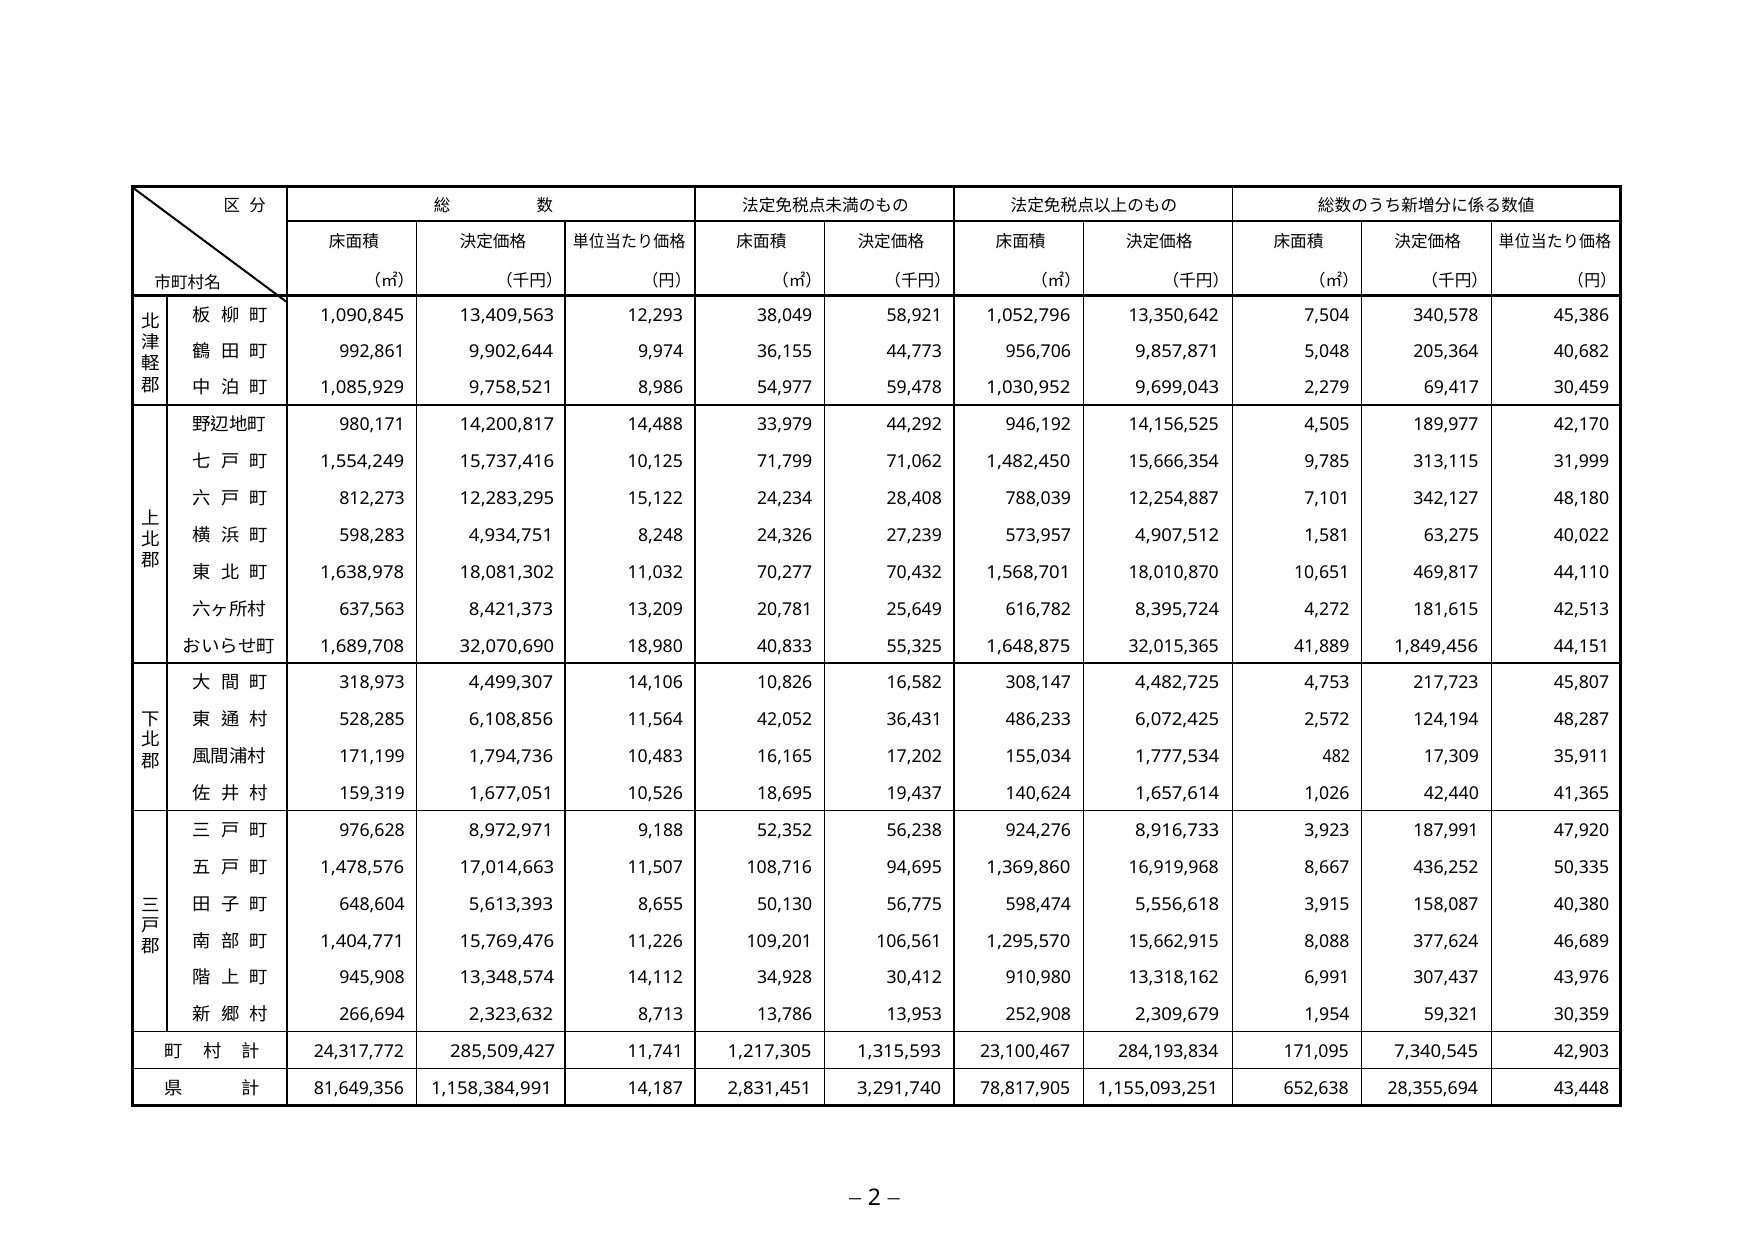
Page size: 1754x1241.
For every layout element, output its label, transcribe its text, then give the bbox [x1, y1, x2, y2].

table_cell 2,279 [1233, 367, 1361, 404]
table_cell 5,613,393 [417, 884, 564, 920]
table_cell 階 [168, 957, 213, 994]
table_cell 通 [213, 699, 238, 736]
table_cell 12,293 [566, 297, 694, 330]
table_cell 2,572 [1233, 699, 1361, 736]
table_cell 159,319 [288, 773, 416, 809]
table_cell 252,908 [955, 994, 1083, 1031]
table_cell 1,581 [1233, 515, 1361, 552]
table_cell 4,272 [1233, 589, 1361, 625]
table_cell 2,309,679 [1084, 994, 1232, 1031]
table_cell 648,604 [288, 884, 416, 920]
table_cell 1,090,845 [288, 297, 416, 330]
table_cell 2,323,632 [417, 994, 564, 1031]
table_cell 71,062 [825, 441, 953, 478]
table_cell 8,667 [1233, 847, 1361, 883]
table_cell 15,769,476 [417, 920, 564, 957]
table_cell 6,991 [1233, 957, 1361, 994]
table_cell 266,694 [288, 994, 416, 1031]
table_cell 652,638 [1233, 1069, 1361, 1103]
table_cell 上北郡 [134, 406, 166, 662]
table_cell 8,248 [566, 515, 694, 552]
table_cell 34,928 [696, 957, 824, 994]
table_cell 14,106 [566, 664, 694, 699]
table_cell 計 [238, 1032, 286, 1068]
table_cell 436,252 [1362, 847, 1491, 883]
table_header 区 市町村名 [134, 188, 238, 294]
table_cell 11,507 [566, 847, 694, 883]
table_cell 1,295,570 [955, 920, 1083, 957]
table_cell 41,889 [1233, 625, 1361, 662]
table_cell 1,777,534 [1084, 736, 1232, 773]
table_cell 187,991 [1362, 811, 1491, 847]
table_cell 7,504 [1233, 297, 1361, 330]
table_cell [185, 1069, 238, 1103]
table_cell 町 [238, 367, 286, 404]
table_cell 町 [238, 957, 286, 994]
table_cell 33,979 [696, 406, 824, 441]
table_cell 992,861 [288, 330, 416, 367]
table_cell 田 [168, 884, 213, 920]
table_cell 109,201 [696, 920, 824, 957]
table_cell 8,916,733 [1084, 811, 1232, 847]
table_cell 9,902,644 [417, 330, 564, 367]
table_cell 新 [168, 994, 213, 1031]
table_cell 町 [238, 515, 286, 552]
table_cell 469,817 [1362, 552, 1491, 588]
table_cell 217,723 [1362, 664, 1491, 699]
table_cell 1,217,305 [696, 1032, 824, 1068]
table_cell 36,155 [696, 330, 824, 367]
table_cell 床面積 （㎡） [1233, 222, 1361, 294]
table_cell 205,364 [1362, 330, 1491, 367]
table_cell 30,459 [1492, 367, 1619, 404]
table_cell 54,977 [696, 367, 824, 404]
table_cell 間 [213, 664, 238, 699]
table_cell 342,127 [1362, 478, 1491, 515]
table_cell 56,238 [825, 811, 953, 847]
table_cell 8,088 [1233, 920, 1361, 957]
table_cell 40,682 [1492, 330, 1619, 367]
table_cell 1,052,796 [955, 297, 1083, 330]
table_cell 10,826 [696, 664, 824, 699]
table_cell 1,794,736 [417, 736, 564, 773]
table_cell 6,072,425 [1084, 699, 1232, 736]
table_cell 戸 [213, 847, 238, 883]
table_cell 七 [168, 441, 213, 478]
table_cell 4,907,512 [1084, 515, 1232, 552]
table_cell 町 [238, 884, 286, 920]
table_cell 48,287 [1492, 699, 1619, 736]
table_cell 1,404,771 [288, 920, 416, 957]
table_cell 4,482,725 [1084, 664, 1232, 699]
table_cell 945,908 [288, 957, 416, 994]
table_cell 決定価格 （千円） [825, 222, 953, 294]
table_cell 44,110 [1492, 552, 1619, 588]
table_cell 5,556,618 [1084, 884, 1232, 920]
table_cell 1,954 [1233, 994, 1361, 1031]
table_cell 戸 [213, 811, 238, 847]
table_cell 子 [213, 884, 238, 920]
table_cell 24,326 [696, 515, 824, 552]
table_cell 14,112 [566, 957, 694, 994]
table_cell 616,782 [955, 589, 1083, 625]
table_cell 10,125 [566, 441, 694, 478]
table_cell 318,973 [288, 664, 416, 699]
table_cell 県 [134, 1069, 185, 1103]
table_cell 59,478 [825, 367, 953, 404]
table_cell 25,649 [825, 589, 953, 625]
table_cell 1,158,384,991 [417, 1069, 564, 1103]
table_cell 町 [238, 478, 286, 515]
table_cell 44,773 [825, 330, 953, 367]
table_cell 56,775 [825, 884, 953, 920]
table_cell 7,340,545 [1362, 1032, 1491, 1068]
table_cell 24,234 [696, 478, 824, 515]
table_cell 13,409,563 [417, 297, 564, 330]
table_cell 板 [168, 297, 213, 330]
table_cell 48,180 [1492, 478, 1619, 515]
table_cell 13,318,162 [1084, 957, 1232, 994]
table_cell 村 [238, 699, 286, 736]
table_cell 47,920 [1492, 811, 1619, 847]
table_cell 計 [238, 1069, 286, 1103]
table_cell 11,564 [566, 699, 694, 736]
table_cell 976,628 [288, 811, 416, 847]
table_cell 15,662,915 [1084, 920, 1232, 957]
table_cell 10,526 [566, 773, 694, 809]
table_cell 三 [168, 811, 213, 847]
table_cell 13,348,574 [417, 957, 564, 994]
table_cell 140,624 [955, 773, 1083, 809]
table_cell 村 [185, 1032, 238, 1068]
table_cell 18,695 [696, 773, 824, 809]
table_cell 340,578 [1362, 297, 1491, 330]
table_cell 下北郡 [134, 664, 166, 809]
table_cell 南 [168, 920, 213, 957]
table_cell おいらせ町 [168, 625, 286, 662]
table_cell 30,412 [825, 957, 953, 994]
table_cell 北 [213, 552, 238, 588]
table_cell 45,386 [1492, 297, 1619, 330]
table_header 数 [453, 188, 694, 220]
table_cell 28,355,694 [1362, 1069, 1491, 1103]
table_cell 1,648,875 [955, 625, 1083, 662]
table_cell 40,022 [1492, 515, 1619, 552]
table_cell 50,335 [1492, 847, 1619, 883]
table_cell 三戸郡 [134, 811, 166, 1031]
table_cell 284,193,834 [1084, 1032, 1232, 1068]
table_cell 決定価格 （千円） [1362, 222, 1491, 294]
table_cell 泊 [213, 367, 238, 404]
table_cell 14,200,817 [417, 406, 564, 441]
table_cell 181,615 [1362, 589, 1491, 625]
table_cell 3,291,740 [825, 1069, 953, 1103]
table_cell 12,254,887 [1084, 478, 1232, 515]
table_cell 町 [238, 847, 286, 883]
table_cell 307,437 [1362, 957, 1491, 994]
table_cell 189,977 [1362, 406, 1491, 441]
table_cell 42,903 [1492, 1032, 1619, 1068]
table_cell 45,807 [1492, 664, 1619, 699]
table_cell 鶴 [168, 330, 213, 367]
table_cell 柳 [213, 297, 238, 330]
table_cell 52,352 [696, 811, 824, 847]
table_cell 20,781 [696, 589, 824, 625]
table_cell 15,666,354 [1084, 441, 1232, 478]
table_cell 町 [238, 552, 286, 588]
table_cell 13,953 [825, 994, 953, 1031]
table_cell 8,395,724 [1084, 589, 1232, 625]
table_cell 床面積 （㎡） [955, 222, 1083, 294]
table_cell 30,359 [1492, 994, 1619, 1031]
table_cell 12,283,295 [417, 478, 564, 515]
table_cell 10,483 [566, 736, 694, 773]
table_cell 1,030,952 [955, 367, 1083, 404]
table_cell 155,034 [955, 736, 1083, 773]
table_cell 5,048 [1233, 330, 1361, 367]
table_cell 3,915 [1233, 884, 1361, 920]
table_cell 43,448 [1492, 1069, 1619, 1103]
table_cell 単位当たり価格 （円） [1492, 222, 1619, 294]
table_cell 8,986 [566, 367, 694, 404]
table_cell 573,957 [955, 515, 1083, 552]
table_cell 486,233 [955, 699, 1083, 736]
table_cell 637,563 [288, 589, 416, 625]
table_cell 598,474 [955, 884, 1083, 920]
table_cell 14,187 [566, 1069, 694, 1103]
table_cell 18,081,302 [417, 552, 564, 588]
table_cell 71,799 [696, 441, 824, 478]
table_cell 1,085,929 [288, 367, 416, 404]
table_cell 8,713 [566, 994, 694, 1031]
table_cell 14,156,525 [1084, 406, 1232, 441]
table_cell 158,087 [1362, 884, 1491, 920]
table_cell 124,194 [1362, 699, 1491, 736]
table_header 分 [238, 188, 286, 294]
table_cell 9,974 [566, 330, 694, 367]
table_cell 7,101 [1233, 478, 1361, 515]
table_cell 482 [1233, 736, 1361, 773]
table_cell 野辺地町 [168, 406, 286, 441]
table_cell 598,283 [288, 515, 416, 552]
table_cell 決定価格 （千円） [417, 222, 564, 294]
table_cell 16,919,968 [1084, 847, 1232, 883]
table_cell 13,786 [696, 994, 824, 1031]
table_cell 106,561 [825, 920, 953, 957]
table_cell 北津軽郡 [134, 297, 166, 404]
table_cell 郷 [213, 994, 238, 1031]
table_cell 15,122 [566, 478, 694, 515]
table_cell 43,976 [1492, 957, 1619, 994]
table_cell 171,199 [288, 736, 416, 773]
table_cell 決定価格 （千円） [1084, 222, 1232, 294]
table_cell 田 [213, 330, 238, 367]
table_cell 1,657,614 [1084, 773, 1232, 809]
table_cell 28,408 [825, 478, 953, 515]
table_cell 788,039 [955, 478, 1083, 515]
table_cell 1,554,249 [288, 441, 416, 478]
table_cell 36,431 [825, 699, 953, 736]
table_cell 946,192 [955, 406, 1083, 441]
table_cell 528,285 [288, 699, 416, 736]
table_cell 1,369,860 [955, 847, 1083, 883]
table_cell 東 [168, 552, 213, 588]
table_cell 13,209 [566, 589, 694, 625]
table_cell 9,785 [1233, 441, 1361, 478]
table_cell 69,417 [1362, 367, 1491, 404]
table_cell 50,130 [696, 884, 824, 920]
table_cell 78,817,905 [955, 1069, 1083, 1103]
table_cell 11,032 [566, 552, 694, 588]
table_cell 単位当たり価格 （円） [566, 222, 694, 294]
table_cell 63,275 [1362, 515, 1491, 552]
table_cell 59,321 [1362, 994, 1491, 1031]
table_cell 8,655 [566, 884, 694, 920]
table_cell 42,440 [1362, 773, 1491, 809]
table_cell 9,758,521 [417, 367, 564, 404]
table_cell 町 [134, 1032, 185, 1068]
table_cell 9,188 [566, 811, 694, 847]
table_cell 1,482,450 [955, 441, 1083, 478]
table_cell 風間浦村 [168, 736, 286, 773]
table_cell 285,509,427 [417, 1032, 564, 1068]
table_cell 58,921 [825, 297, 953, 330]
table_cell 井 [213, 773, 238, 809]
table_cell 31,999 [1492, 441, 1619, 478]
table_cell 18,010,870 [1084, 552, 1232, 588]
table_cell 東 [168, 699, 213, 736]
table_cell 924,276 [955, 811, 1083, 847]
table_cell 313,115 [1362, 441, 1491, 478]
table_cell 8,972,971 [417, 811, 564, 847]
table_cell 1,638,978 [288, 552, 416, 588]
table_cell 108,716 [696, 847, 824, 883]
table_cell 床面積 （㎡） [288, 222, 416, 294]
table_cell 70,277 [696, 552, 824, 588]
table_cell 42,513 [1492, 589, 1619, 625]
table_cell 佐 [168, 773, 213, 809]
table_cell 910,980 [955, 957, 1083, 994]
table_cell 42,170 [1492, 406, 1619, 441]
table_cell 大 [168, 664, 213, 699]
table_cell 8,421,373 [417, 589, 564, 625]
table_header 法定免税点未満のもの [696, 188, 953, 220]
table_cell 町 [238, 811, 286, 847]
table_cell 32,070,690 [417, 625, 564, 662]
table_cell 40,833 [696, 625, 824, 662]
table_cell 五 [168, 847, 213, 883]
table_cell 村 [238, 773, 286, 809]
table_cell 部 [213, 920, 238, 957]
table_cell 上 [213, 957, 238, 994]
table_cell 4,499,307 [417, 664, 564, 699]
table_cell 2,831,451 [696, 1069, 824, 1103]
table_cell 浜 [213, 515, 238, 552]
table_cell 70,432 [825, 552, 953, 588]
table_cell 村 [238, 994, 286, 1031]
table_cell 27,239 [825, 515, 953, 552]
table_cell 六 [168, 478, 213, 515]
table_cell 44,151 [1492, 625, 1619, 662]
table_cell 956,706 [955, 330, 1083, 367]
table_cell 81,649,356 [288, 1069, 416, 1103]
table_cell 38,049 [696, 297, 824, 330]
table_cell 町 [238, 330, 286, 367]
table_cell 1,155,093,251 [1084, 1069, 1232, 1103]
table_cell 24,317,772 [288, 1032, 416, 1068]
table_cell 9,857,871 [1084, 330, 1232, 367]
table_header 法定免税点以上のもの [955, 188, 1232, 220]
table_cell 1,026 [1233, 773, 1361, 809]
table_cell 171,095 [1233, 1032, 1361, 1068]
table_cell 床面積 （㎡） [696, 222, 824, 294]
table_cell 4,505 [1233, 406, 1361, 441]
table_cell 17,309 [1362, 736, 1491, 773]
table_cell 16,582 [825, 664, 953, 699]
table_cell 10,651 [1233, 552, 1361, 588]
table_cell 9,699,043 [1084, 367, 1232, 404]
table_cell 戸 [213, 441, 238, 478]
table_cell 4,753 [1233, 664, 1361, 699]
table_cell 812,273 [288, 478, 416, 515]
table_cell 3,923 [1233, 811, 1361, 847]
table_cell 55,325 [825, 625, 953, 662]
table_cell 19,437 [825, 773, 953, 809]
table_cell 戸 [213, 478, 238, 515]
table_cell 94,695 [825, 847, 953, 883]
table_cell 町 [238, 441, 286, 478]
table_cell 46,689 [1492, 920, 1619, 957]
table_cell 15,737,416 [417, 441, 564, 478]
table_cell 44,292 [825, 406, 953, 441]
table_cell 1,568,701 [955, 552, 1083, 588]
table_cell 町 [238, 297, 286, 330]
table_cell 1,689,708 [288, 625, 416, 662]
table_cell 1,849,456 [1362, 625, 1491, 662]
table_cell 1,315,593 [825, 1032, 953, 1068]
table_cell 16,165 [696, 736, 824, 773]
table_cell 1,677,051 [417, 773, 564, 809]
table_cell 980,171 [288, 406, 416, 441]
table_cell 14,488 [566, 406, 694, 441]
table_cell 中 [168, 367, 213, 404]
table_cell 32,015,365 [1084, 625, 1232, 662]
table_cell 六ヶ所村 [168, 589, 286, 625]
table_cell 377,624 [1362, 920, 1491, 957]
table_cell 41,365 [1492, 773, 1619, 809]
table_cell 町 [238, 664, 286, 699]
table_cell 13,350,642 [1084, 297, 1232, 330]
table_cell 6,108,856 [417, 699, 564, 736]
table_cell 17,014,663 [417, 847, 564, 883]
table_cell 町 [238, 920, 286, 957]
table_header 総数のうち新増分に係る数値 [1233, 188, 1619, 220]
table_cell 42,052 [696, 699, 824, 736]
table_cell 11,226 [566, 920, 694, 957]
table_cell 11,741 [566, 1032, 694, 1068]
table_cell 横 [168, 515, 213, 552]
table_cell 18,980 [566, 625, 694, 662]
table_cell 1,478,576 [288, 847, 416, 883]
table_cell 308,147 [955, 664, 1083, 699]
table_cell 17,202 [825, 736, 953, 773]
table_cell 35,911 [1492, 736, 1619, 773]
table_cell 40,380 [1492, 884, 1619, 920]
table_cell 4,934,751 [417, 515, 564, 552]
table_header 総 [288, 188, 453, 220]
table_cell 23,100,467 [955, 1032, 1083, 1068]
